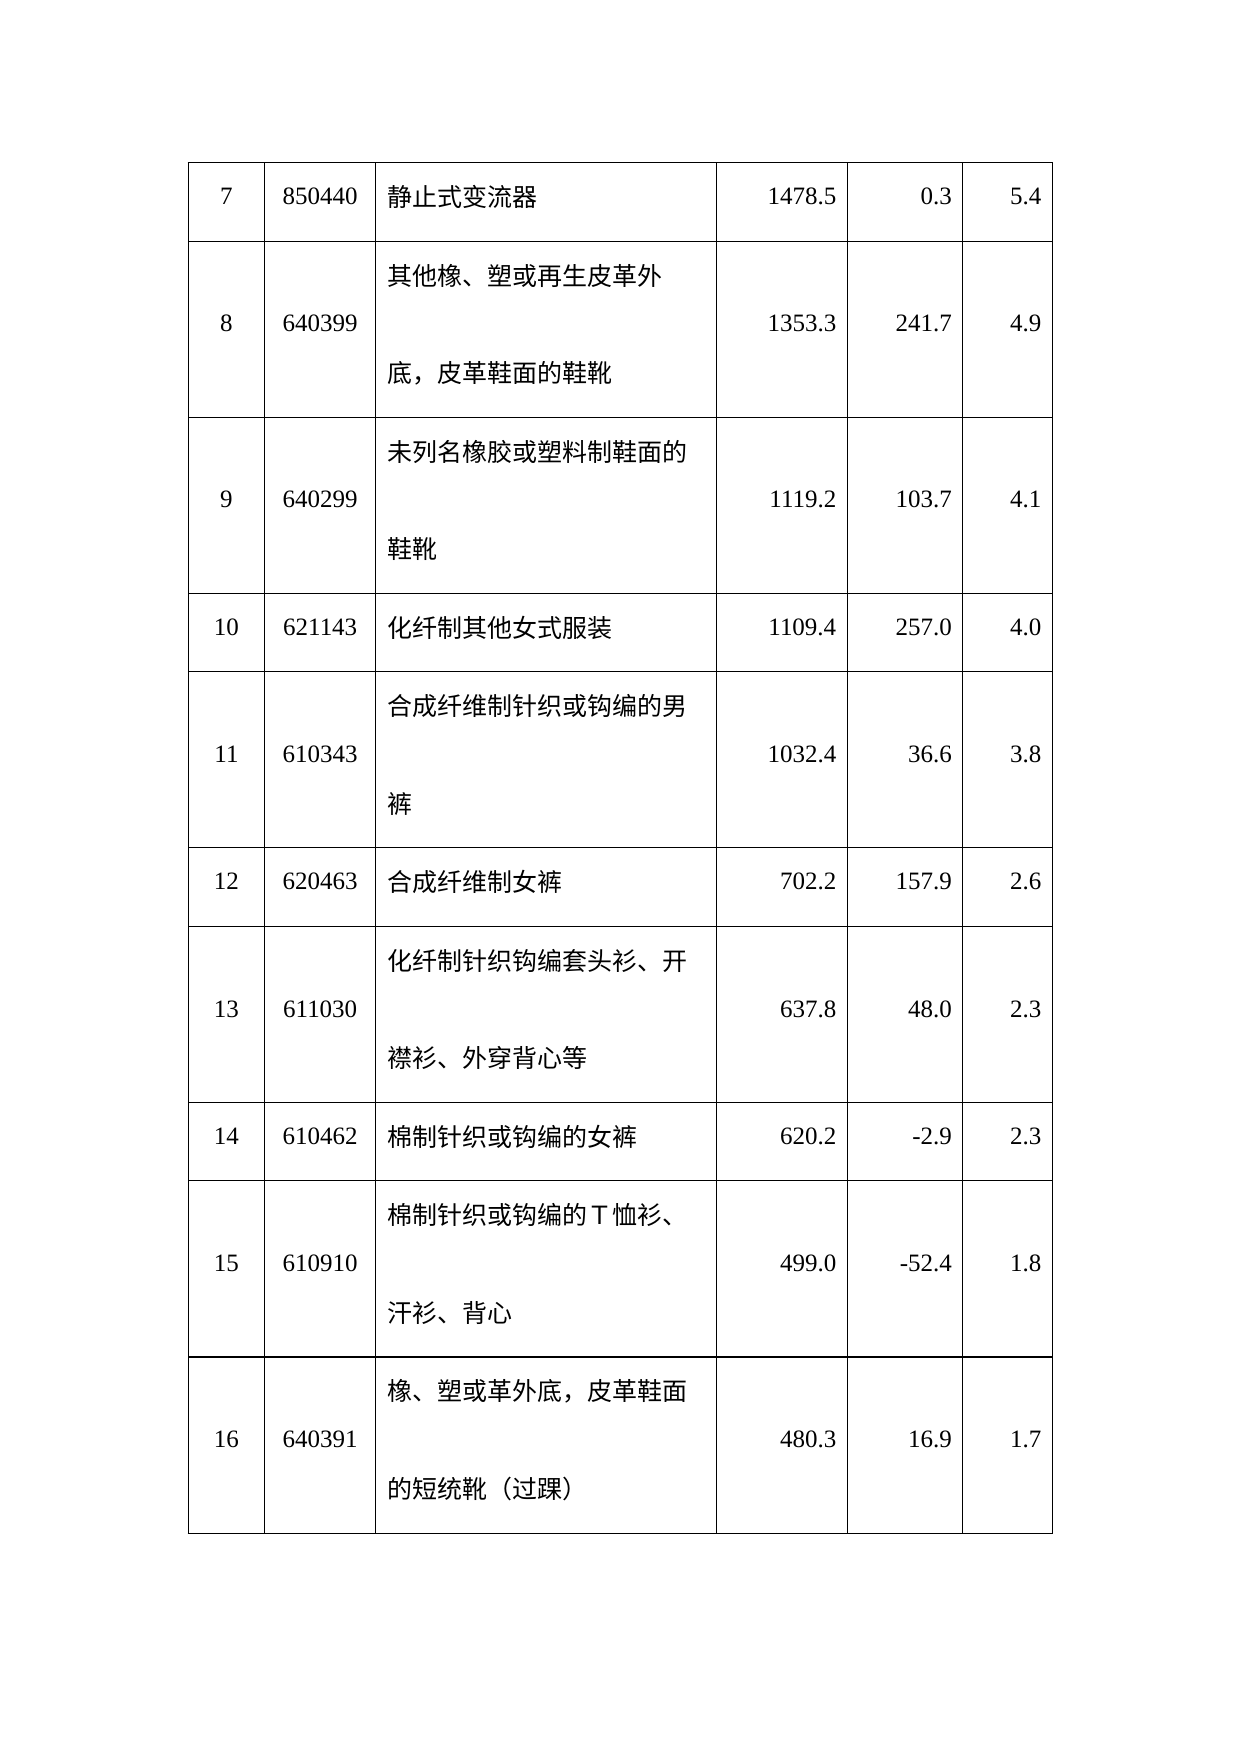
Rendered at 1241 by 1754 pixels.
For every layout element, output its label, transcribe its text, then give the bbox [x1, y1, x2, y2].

table_cell 3.8 [963, 672, 1052, 847]
table_cell -52.4 [848, 1181, 962, 1356]
table_cell 14 [189, 1103, 264, 1180]
table_cell 241.7 [848, 242, 962, 417]
table_cell 橡、塑或革外底，皮革鞋面的短统靴（过踝） [376, 1358, 716, 1532]
table_cell 10 [189, 594, 264, 671]
table_cell 棉制针织或钩编的女裤 [376, 1103, 716, 1180]
table_cell 1.8 [963, 1181, 1052, 1356]
table_cell 11 [189, 672, 264, 847]
table_cell 8 [189, 242, 264, 417]
table_cell 610343 [265, 672, 375, 847]
table_cell 静止式变流器 [376, 163, 716, 241]
table_cell 36.6 [848, 672, 962, 847]
table_cell 620463 [265, 848, 375, 926]
table_cell 103.7 [848, 418, 962, 593]
table_cell 4.1 [963, 418, 1052, 593]
table_cell 610462 [265, 1103, 375, 1180]
table_cell 化纤制针织钩编套头衫、开襟衫、外穿背心等 [376, 927, 716, 1102]
table_cell 2.3 [963, 927, 1052, 1102]
table_cell 640391 [265, 1358, 375, 1532]
table_cell 15 [189, 1181, 264, 1356]
table_cell 1.7 [963, 1358, 1052, 1532]
table_cell 7 [189, 163, 264, 241]
table_cell 480.3 [717, 1358, 847, 1532]
table_cell 化纤制其他女式服装 [376, 594, 716, 671]
table_cell 未列名橡胶或塑料制鞋面的鞋靴 [376, 418, 716, 593]
table_cell 48.0 [848, 927, 962, 1102]
table_cell 610910 [265, 1181, 375, 1356]
table_cell 611030 [265, 927, 375, 1102]
table_cell 257.0 [848, 594, 962, 671]
table_cell 1119.2 [717, 418, 847, 593]
table_cell 棉制针织或钩编的Ｔ恤衫、汗衫、背心 [376, 1181, 716, 1356]
table_cell 702.2 [717, 848, 847, 926]
table_cell 5.4 [963, 163, 1052, 241]
table_cell 637.8 [717, 927, 847, 1102]
table_cell 其他橡、塑或再生皮革外底，皮革鞋面的鞋靴 [376, 242, 716, 417]
table_cell 499.0 [717, 1181, 847, 1356]
table_cell 640399 [265, 242, 375, 417]
table_cell 2.3 [963, 1103, 1052, 1180]
table_cell 4.0 [963, 594, 1052, 671]
table_cell 16.9 [848, 1358, 962, 1532]
table_cell 157.9 [848, 848, 962, 926]
table_cell 1109.4 [717, 594, 847, 671]
table_cell 13 [189, 927, 264, 1102]
table_cell 9 [189, 418, 264, 593]
table_cell 1032.4 [717, 672, 847, 847]
table_cell 12 [189, 848, 264, 926]
table_cell 合成纤维制针织或钩编的男裤 [376, 672, 716, 847]
table_cell 621143 [265, 594, 375, 671]
table_cell 850440 [265, 163, 375, 241]
table_cell 640299 [265, 418, 375, 593]
table_cell 4.9 [963, 242, 1052, 417]
table_cell 1478.5 [717, 163, 847, 241]
table_cell 620.2 [717, 1103, 847, 1180]
table_cell 1353.3 [717, 242, 847, 417]
table_cell 合成纤维制女裤 [376, 848, 716, 926]
table_cell -2.9 [848, 1103, 962, 1180]
table_cell 2.6 [963, 848, 1052, 926]
table_cell 16 [189, 1358, 264, 1532]
table_cell 0.3 [848, 163, 962, 241]
